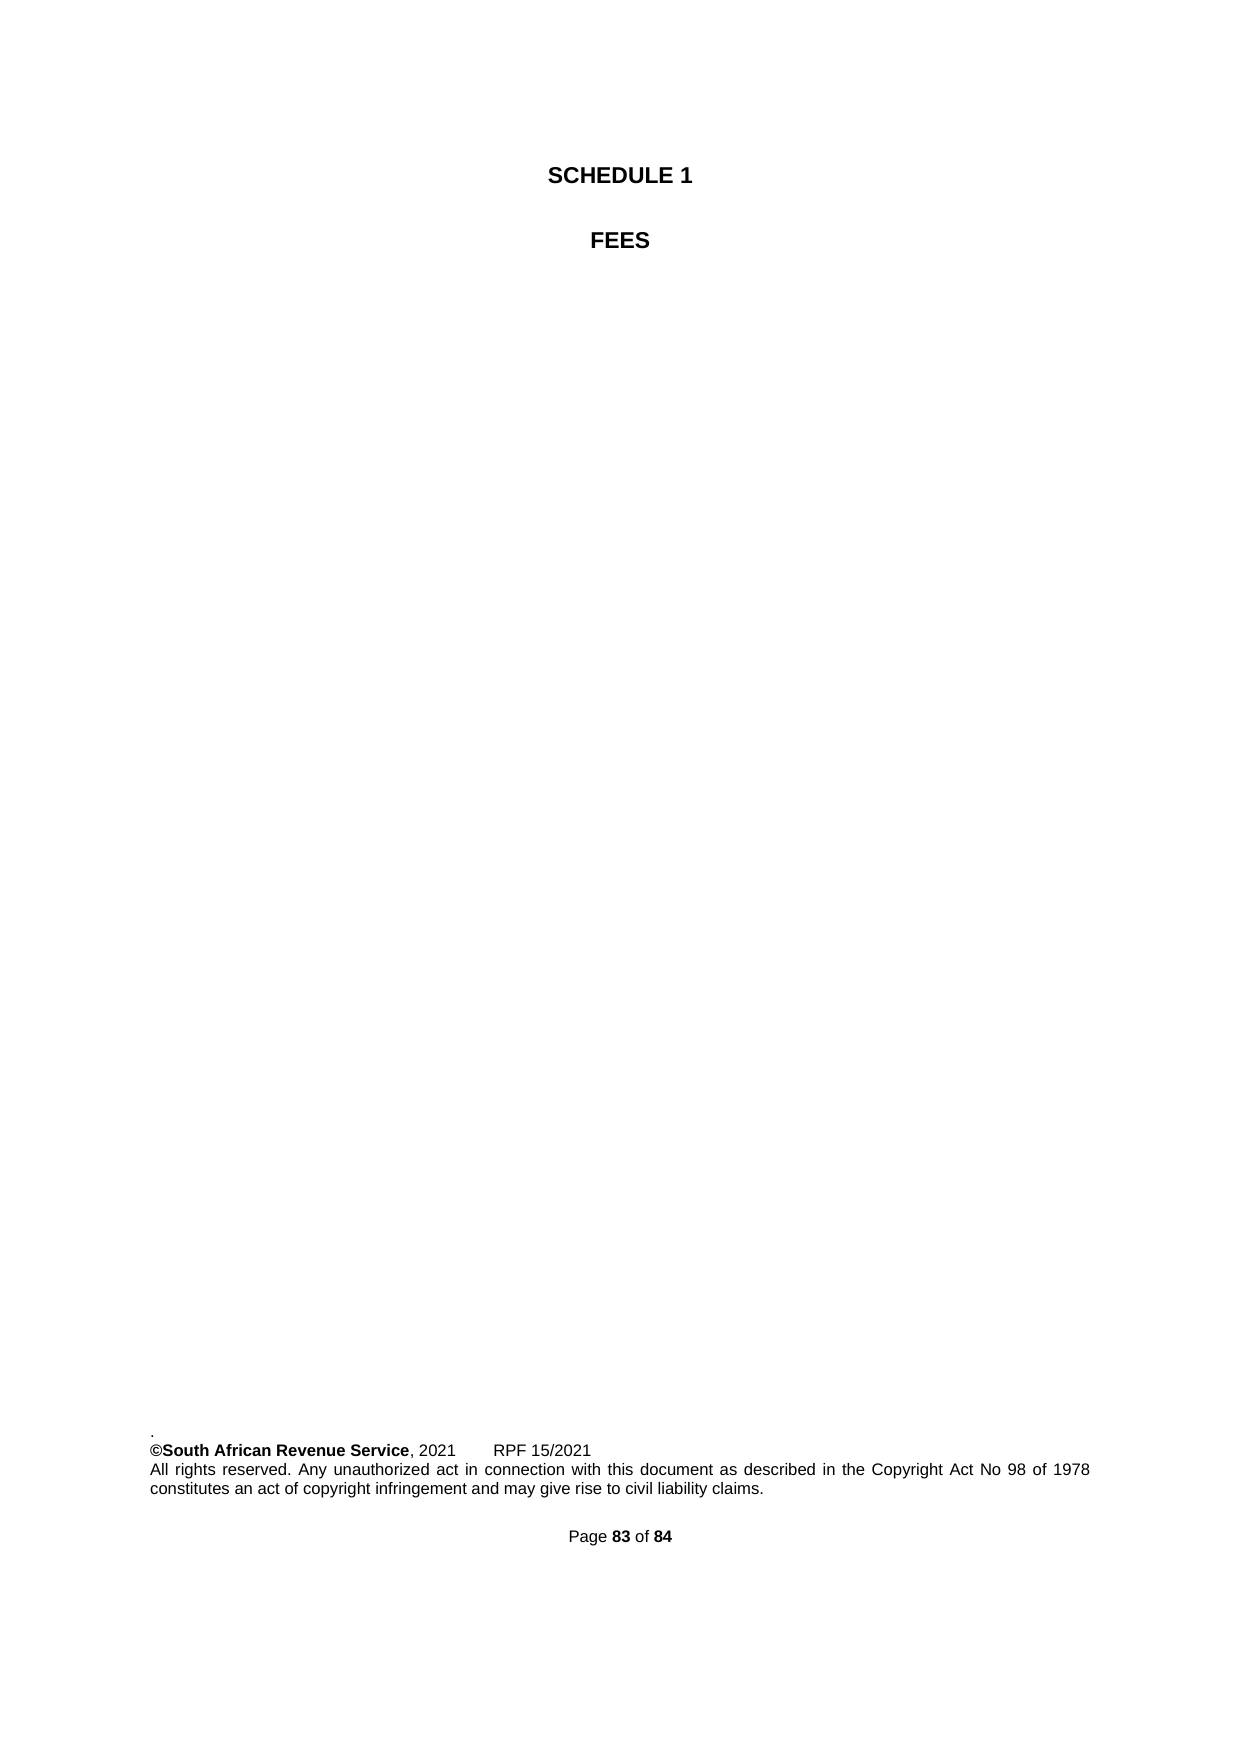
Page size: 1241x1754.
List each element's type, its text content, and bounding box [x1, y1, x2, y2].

text FEES [150, 227, 1090, 253]
text SCHEDULE 1 [150, 162, 1090, 189]
